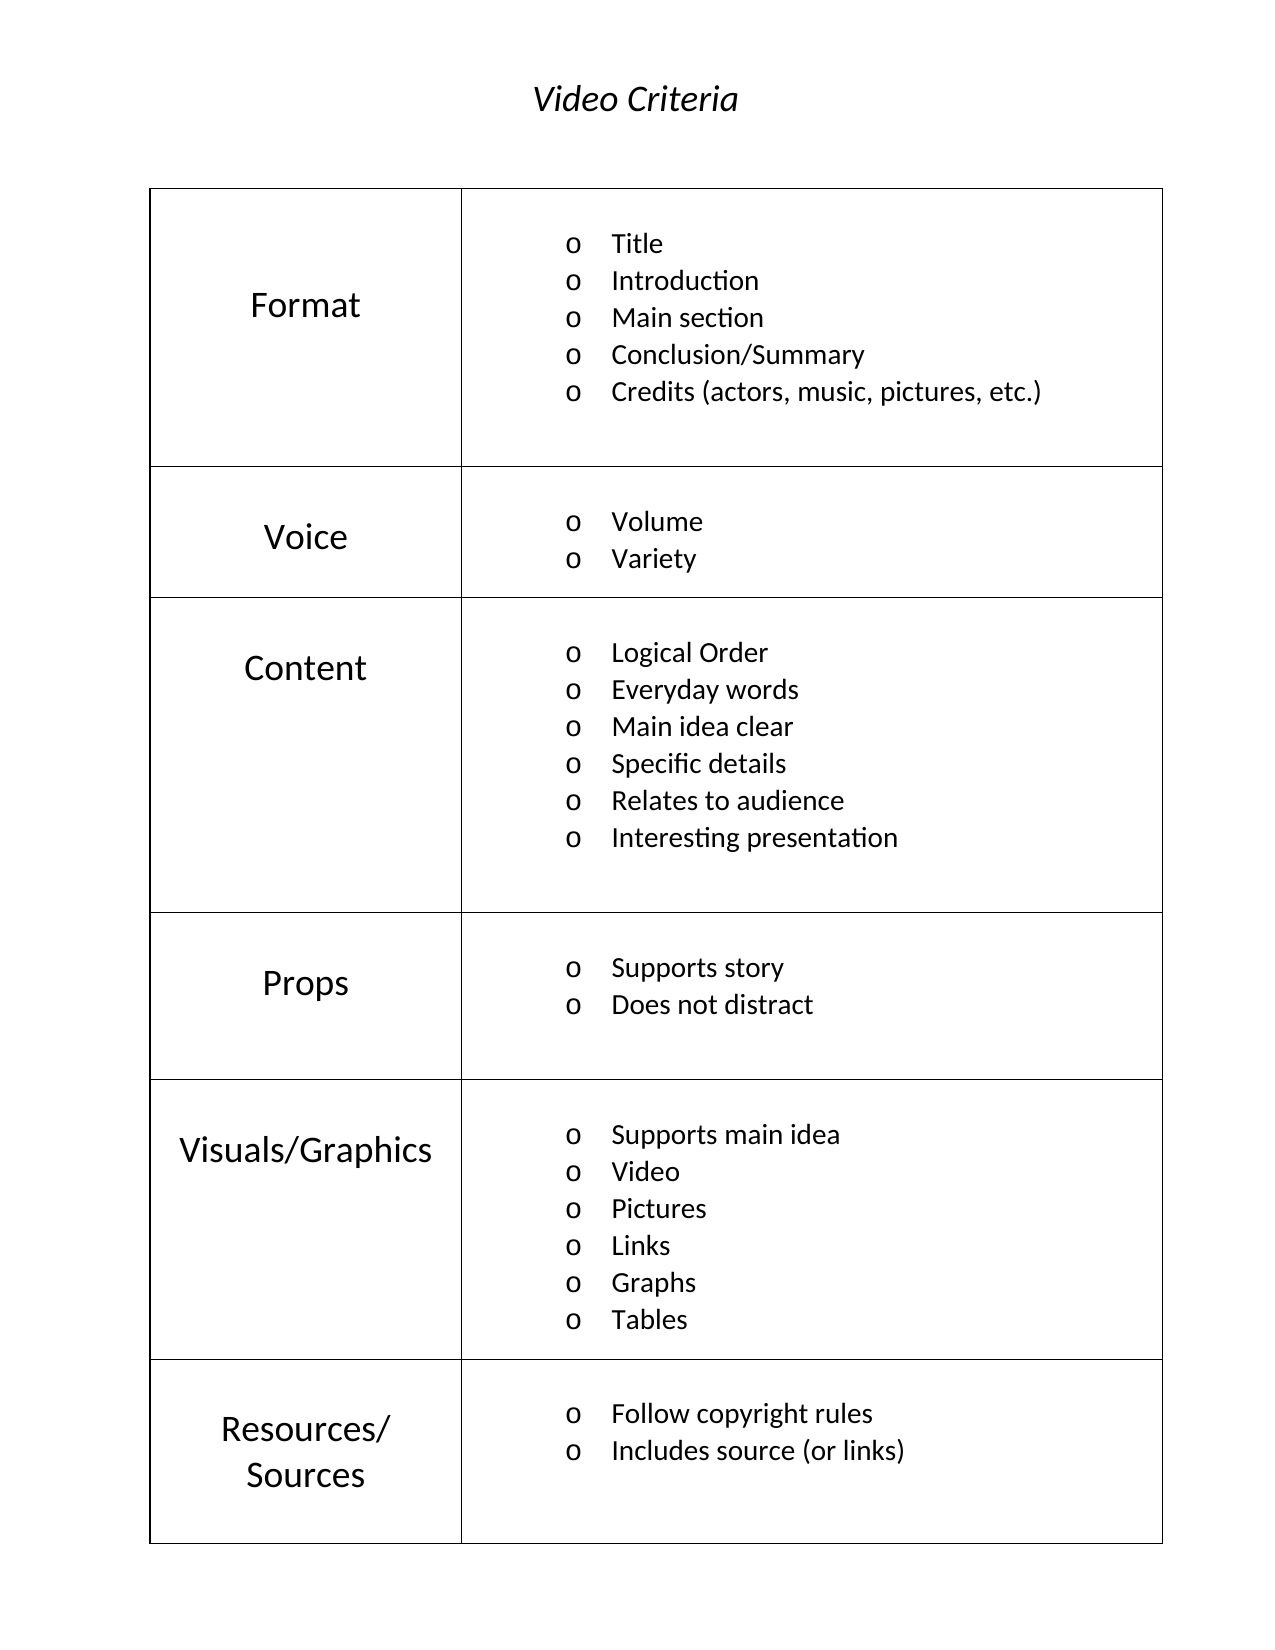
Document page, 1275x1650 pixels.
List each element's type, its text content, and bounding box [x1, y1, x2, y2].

table_cell Visuals/Graphics [151, 1080, 461, 1358]
table_cell Supports story Does not distract [462, 913, 1162, 1079]
table_cell Resources/Sources [151, 1360, 461, 1543]
table_cell Content [151, 598, 461, 912]
table_cell Props [151, 913, 461, 1079]
table_cell Volume Variety [462, 467, 1162, 597]
table_cell Voice [151, 467, 461, 597]
table_cell Supports main idea Video Pictures Links Graphs Tables [462, 1080, 1162, 1358]
table_header Format [151, 189, 461, 466]
table_cell Logical Order Everyday words Main idea clear Specific details Relates to audience Interesting presentation [462, 598, 1162, 912]
table_cell Follow copyright rules Includes source (or links) [462, 1360, 1162, 1543]
table_header Title Introduction Main section Conclusion/Summary Credits (actors, music, pictures, etc.) [462, 189, 1162, 466]
text Video Criteria [75, 75, 1200, 121]
